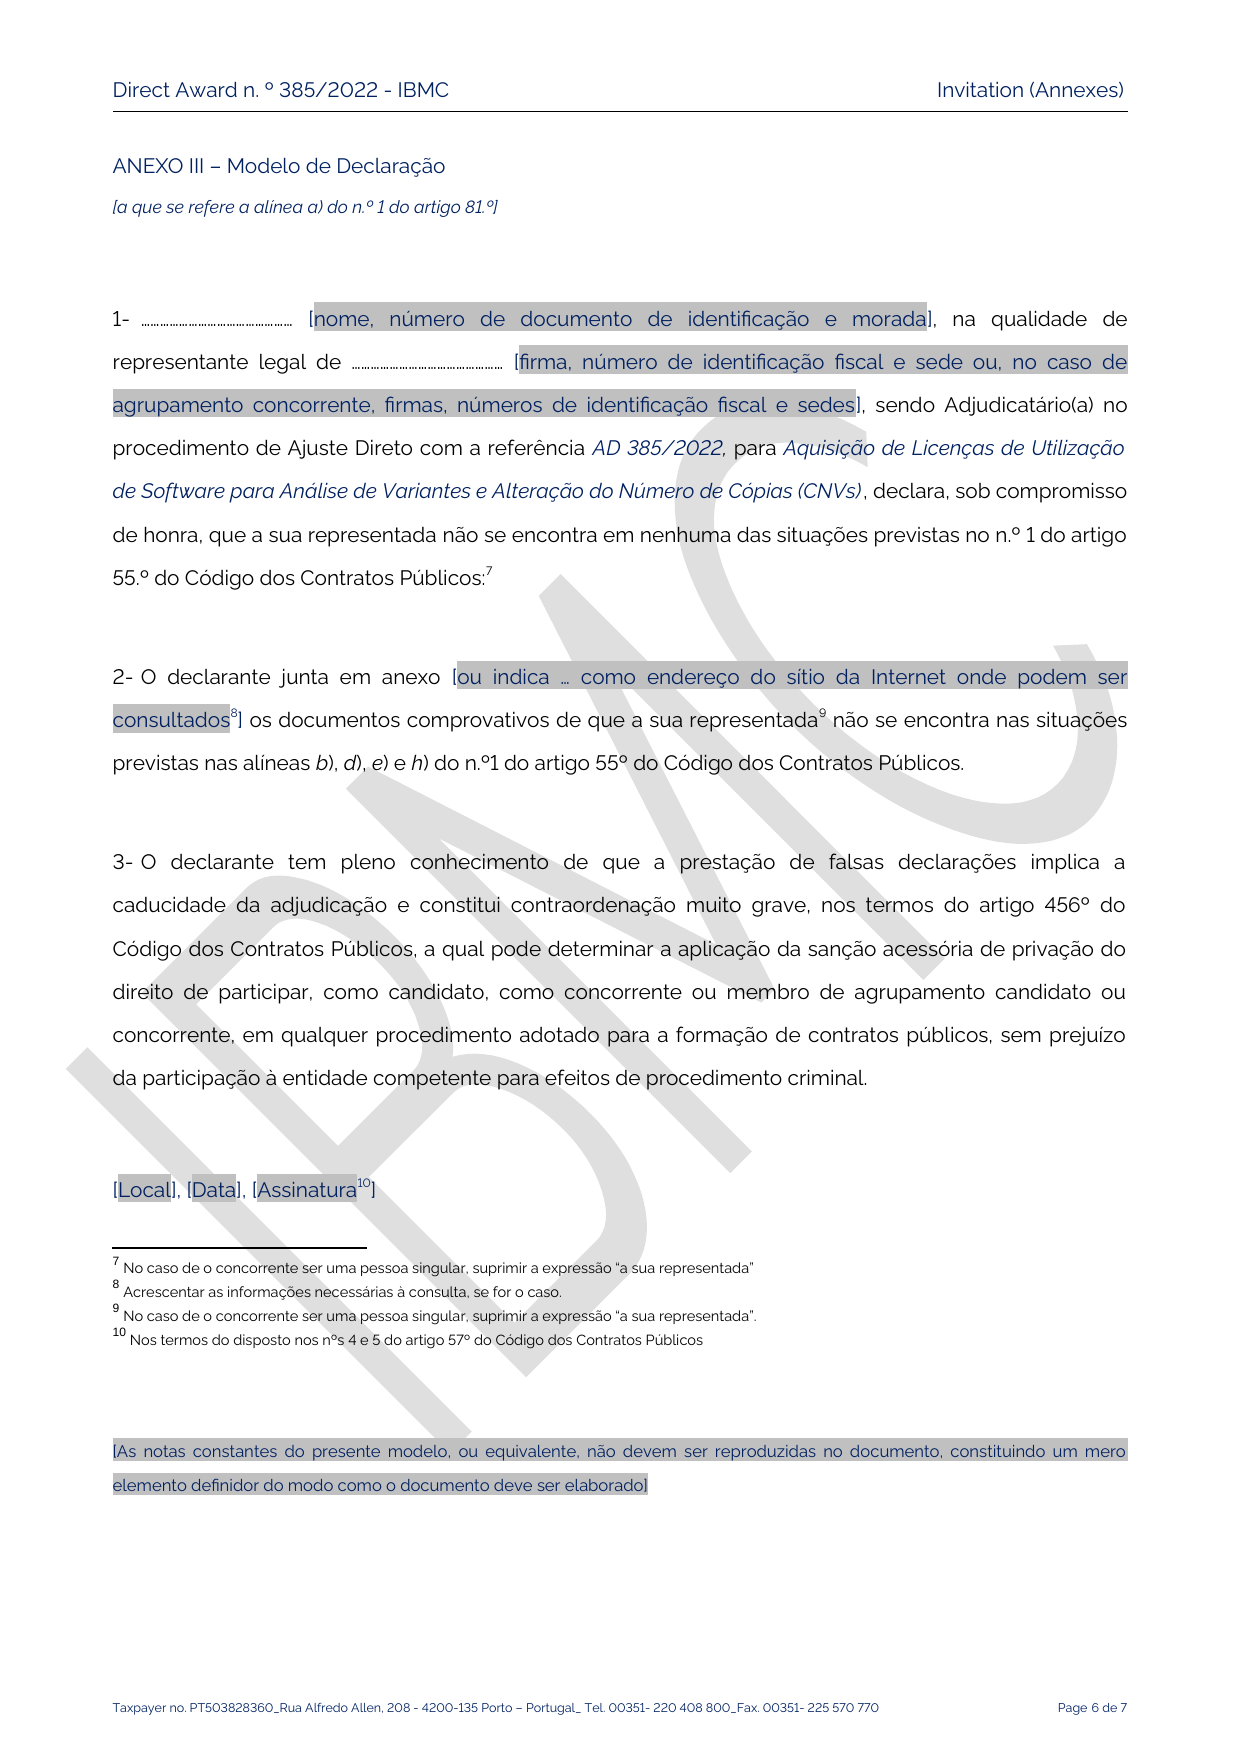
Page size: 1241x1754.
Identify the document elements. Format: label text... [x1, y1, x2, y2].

text ANEXO III – Modelo de Declaração [112, 150, 1128, 179]
list ………………………………………… [nome, número de documento de identificação e morada], na qualidade de representante legal de ………………………………………… [firma, número de identificação fiscal e sede ou, no caso de agrupamento concorrente, firmas, números de identificação fiscal e sedes], sendo Adjudicatário(a) no procedimento de Ajuste Direto com a referência AD 385/2022, para Aquisição de Licenças de Utilização de Software para Análise de Variantes e Alteração do Número de Cópias (CNVs), declara, sob compromisso de honra, que a sua representada não se encontra em nenhuma das situações previstas no n.º 1 do artigo 55.º do Código dos Contratos Públicos: [112, 302, 1128, 590]
list O declarante tem pleno conhecimento de que a prestação de falsas declarações implica a caducidade da adjudicação e constitui contraordenação muito grave, nos termos do artigo 456º do Código dos Contratos Públicos, a qual pode determinar a aplicação da sanção acessória de privação do direito de participar, como candidato, como concorrente ou membro de agrupamento candidato ou concorrente, em qualquer procedimento adotado para a formação de contratos públicos, sem prejuízo da participação à entidade competente para efeitos de procedimento criminal. [112, 846, 1128, 1091]
text [Local], [Data], [Assinatura] [112, 1173, 1128, 1202]
text [a que se refere a alínea a) do n.º 1 do artigo 81.º] [112, 193, 1128, 218]
list O declarante junta em anexo [ou indica … como endereço do sítio da Internet onde podem ser consultados] os documentos comprovativos de que a sua representada não se encontra nas situações previstas nas alíneas b), d), e) e h) do n.º1 do artigo 55º do Código dos Contratos Públicos. [112, 661, 1128, 776]
